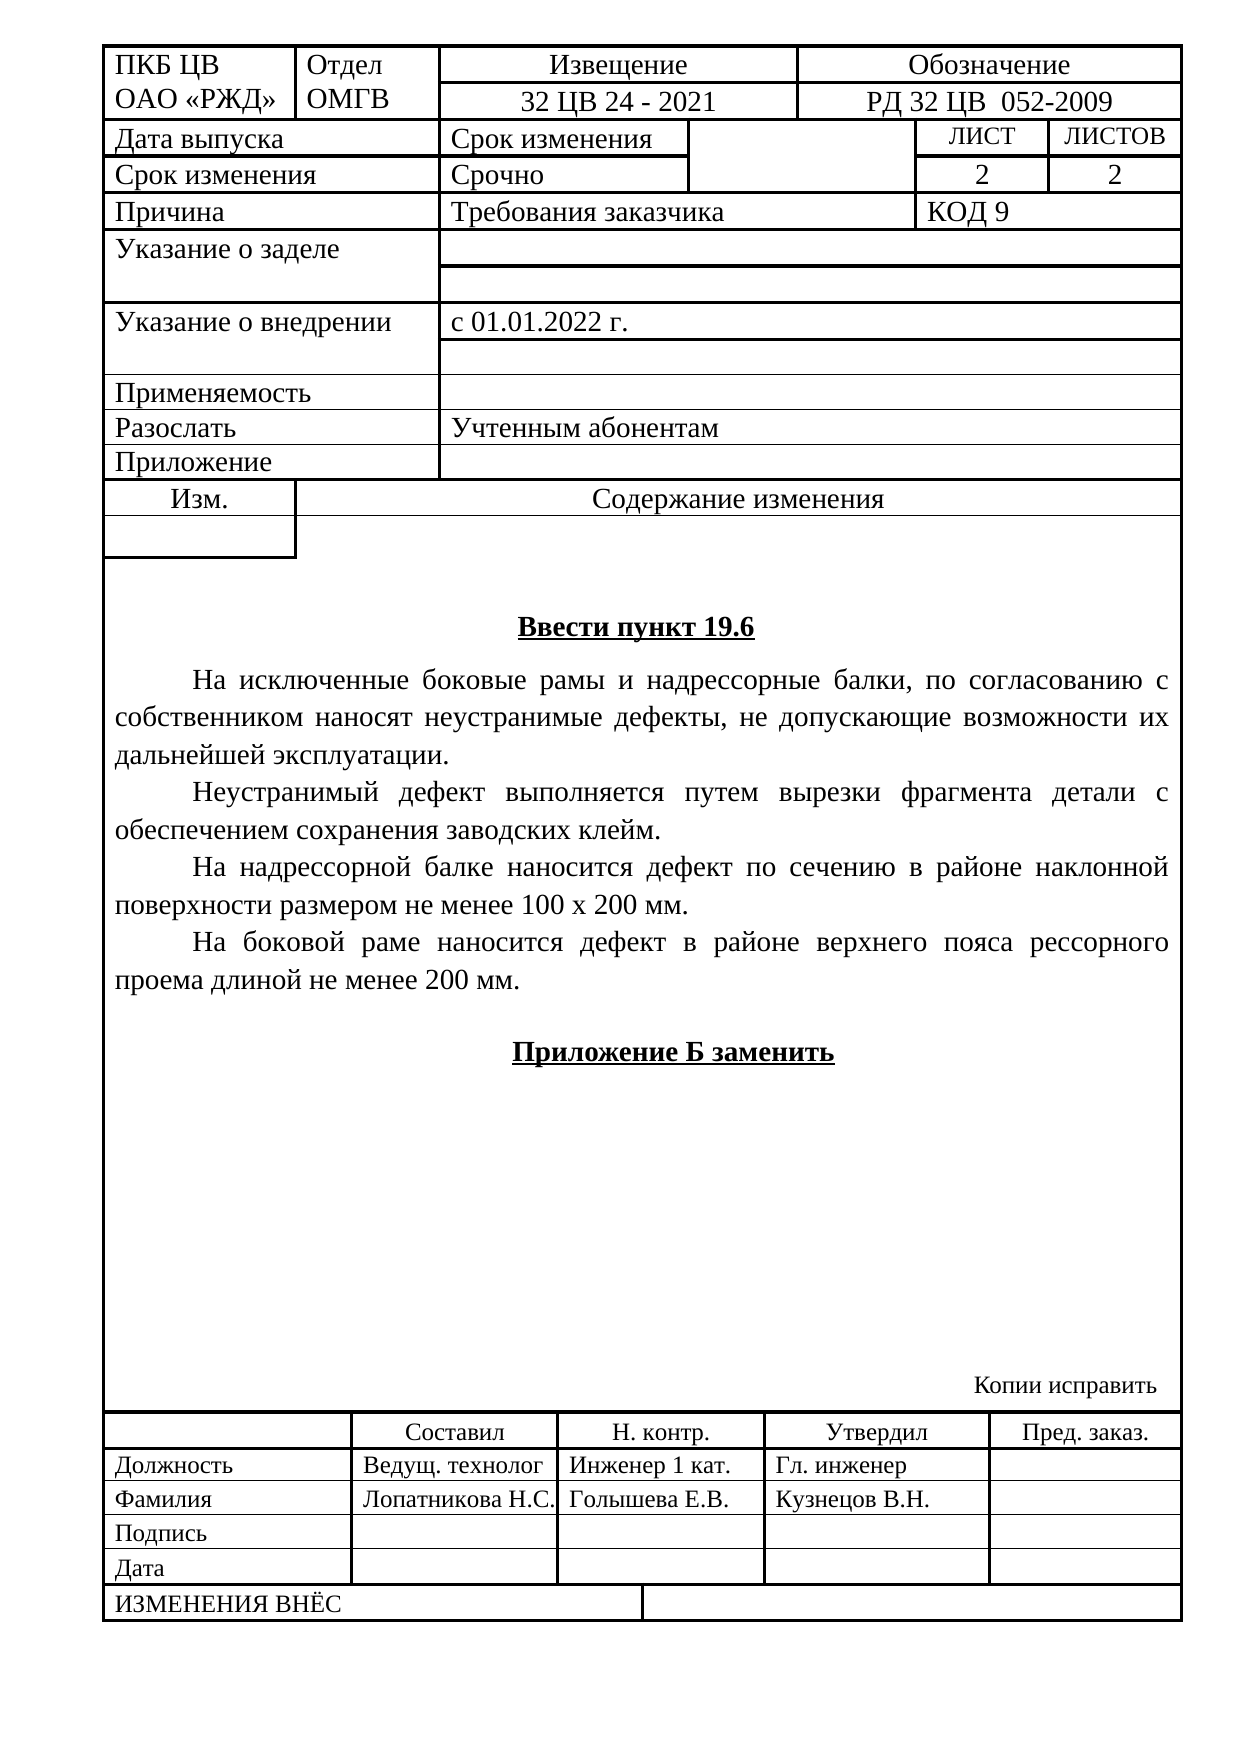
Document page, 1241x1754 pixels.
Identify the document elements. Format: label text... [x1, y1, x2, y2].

table_cell Ведущ. технолог [353, 1450, 556, 1479]
table_cell КОД 9 [917, 194, 1180, 228]
table_cell [441, 375, 1180, 409]
table_cell Учтенным абонентам [441, 410, 1180, 443]
table_cell [353, 1549, 556, 1583]
table_cell [991, 1549, 1180, 1583]
table_cell [441, 445, 1180, 478]
table_cell [441, 231, 1180, 264]
table_header ПКБ ЦВ ОАО «РЖД» [105, 48, 294, 118]
table_cell Требования заказчика [441, 194, 914, 228]
table_cell Дата [105, 1549, 350, 1583]
table_cell Приложение [105, 445, 438, 478]
table_cell [559, 1549, 763, 1583]
table_cell [105, 1414, 350, 1447]
table_cell Срок изменения [105, 158, 438, 191]
table_cell Голышева Е.В. [559, 1481, 763, 1514]
table_cell [766, 1515, 988, 1548]
table_cell Н. контр. [559, 1414, 763, 1447]
table_header Извещение [441, 48, 796, 81]
table_cell [559, 1515, 763, 1548]
table_cell РД 32 ЦВ 052-2009 [799, 84, 1180, 118]
table_cell Подпись [105, 1515, 350, 1548]
table_cell Указание о внедрении [105, 304, 438, 374]
table_cell Изм. [105, 481, 294, 515]
table_cell [644, 1586, 1180, 1619]
table_cell Лопатникова Н.С. [353, 1481, 556, 1514]
table_cell Разослать [105, 410, 438, 443]
table_cell [441, 341, 1180, 374]
table_cell Причина [105, 194, 438, 228]
table_cell Гл. инженер [766, 1450, 988, 1479]
table_cell [766, 1549, 988, 1583]
table_cell Ввести пункт 19.6 На исключенные боковые рамы и надрессорные балки, по согласованию с собственником наносят неустранимые дефекты, не допускающие возможности их дальнейшей эксплуатации. Неустранимый дефект выполняется путем вырезки фрагмента детали с обеспечением сохранения заводских клейм. На надрессорной балке наносится дефект по сечению в районе наклонной поверхности размером не менее 100 х 200 мм. На боковой раме наносится дефект в районе верхнего пояса рессорного проема длиной не менее 200 мм. Приложение Б заменить Копии исправить [105, 556, 1180, 1410]
table_cell Содержание изменения [297, 481, 1180, 515]
table_cell [353, 1515, 556, 1548]
table_header Отдел ОМГВ [297, 48, 438, 118]
table_cell [690, 121, 914, 191]
table_cell Лист [917, 121, 1047, 154]
table_cell [441, 268, 1180, 301]
table_cell Срок изменения [441, 121, 687, 154]
table_cell Срочно [441, 158, 687, 191]
table_cell 2 [917, 158, 1047, 191]
table_cell [991, 1450, 1180, 1479]
table_cell [991, 1515, 1180, 1548]
table_cell Указание о заделе [105, 231, 438, 301]
table_cell [297, 516, 1180, 556]
table_cell Фамилия [105, 1481, 350, 1514]
table_cell Листов [1050, 121, 1180, 154]
table_cell Инженер 1 кат. [559, 1450, 763, 1479]
table_cell ИЗМЕНЕНИЯ ВНЁС [105, 1586, 641, 1619]
table_cell Дата выпуска [105, 121, 438, 154]
table_cell Составил [353, 1414, 556, 1447]
table_cell [991, 1481, 1180, 1514]
table_cell Пред. заказ. [991, 1414, 1180, 1447]
table_cell Утвердил [766, 1414, 988, 1447]
table_cell Кузнецов В.Н. [766, 1481, 988, 1514]
table_cell Применяемость [105, 375, 438, 409]
table_cell 32 ЦВ 24 - 2021 [441, 84, 796, 118]
table_cell Должность [105, 1450, 350, 1479]
table_header Обозначение [799, 48, 1180, 81]
table_cell [105, 516, 294, 556]
table_cell 2 [1050, 158, 1180, 191]
table_cell с 01.01.2022 г. [441, 304, 1180, 338]
